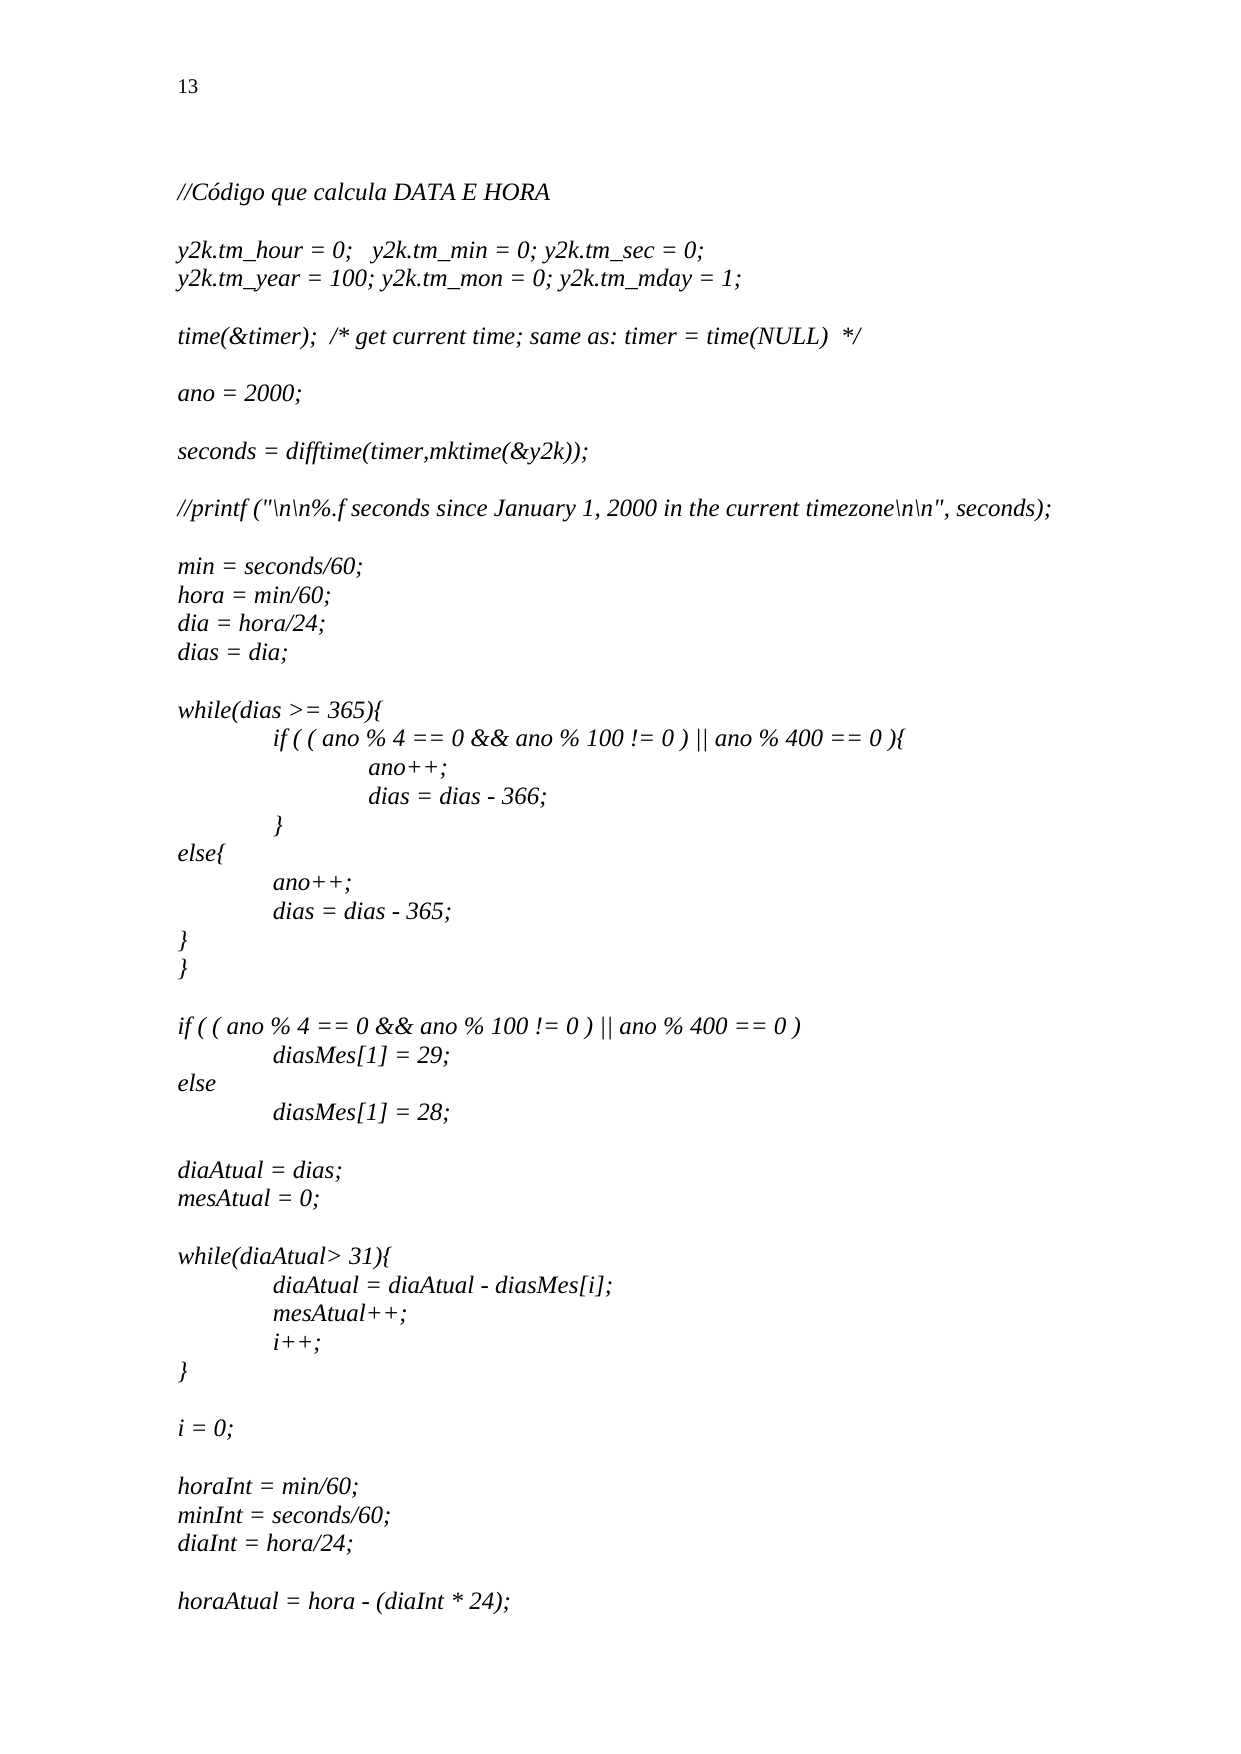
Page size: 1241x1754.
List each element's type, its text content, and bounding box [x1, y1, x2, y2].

text mesAtual++; [177, 1298, 1122, 1327]
text mesAtual = 0; [177, 1183, 1122, 1212]
text diaInt = hora/24; [177, 1528, 1122, 1557]
text i = 0; [177, 1413, 1122, 1442]
text hora = min/60; [177, 580, 1122, 608]
text ano++; [177, 867, 1122, 896]
text ano = 2000; [177, 378, 1122, 407]
text else [177, 1068, 1122, 1097]
text } [177, 810, 1122, 838]
text else{ [177, 838, 1122, 867]
text diasMes[1] = 29; [177, 1040, 1122, 1068]
text min = seconds/60; [177, 551, 1122, 580]
text y2k.tm_hour = 0; y2k.tm_min = 0; y2k.tm_sec = 0; [177, 235, 1122, 263]
text seconds = difftime(timer,mktime(&y2k)); [177, 436, 1122, 465]
text diaAtual = dias; [177, 1155, 1122, 1183]
text dia = hora/24; [177, 608, 1122, 637]
text diaAtual = diaAtual - diasMes[i]; [177, 1270, 1122, 1298]
text horaAtual = hora - (diaInt * 24); [177, 1586, 1122, 1615]
text } [177, 953, 1122, 982]
text y2k.tm_year = 100; y2k.tm_mon = 0; y2k.tm_mday = 1; [177, 263, 1122, 292]
text while(diaAtual> 31){ [177, 1241, 1122, 1270]
text //Código que calcula DATA E HORA [177, 177, 1122, 206]
text dias = dias - 366; [177, 781, 1122, 810]
text time(&timer); /* get current time; same as: timer = time(NULL) */ [177, 321, 1122, 350]
text horaInt = min/60; [177, 1471, 1122, 1500]
text } [177, 1356, 1122, 1385]
text while(dias >= 365){ [177, 695, 1122, 723]
text minInt = seconds/60; [177, 1500, 1122, 1528]
text if ( ( ano % 4 == 0 && ano % 100 != 0 ) || ano % 400 == 0 ){ [177, 723, 1122, 752]
text ano++; [177, 752, 1122, 781]
text if ( ( ano % 4 == 0 && ano % 100 != 0 ) || ano % 400 == 0 ) [177, 1011, 1122, 1040]
text } [177, 925, 1122, 953]
text diasMes[1] = 28; [177, 1097, 1122, 1126]
text //printf ("\n\n%.f seconds since January 1, 2000 in the current timezone\n\n", seconds); [177, 493, 1122, 522]
text dias = dia; [177, 637, 1122, 666]
text i++; [177, 1327, 1122, 1356]
text dias = dias - 365; [177, 896, 1122, 925]
